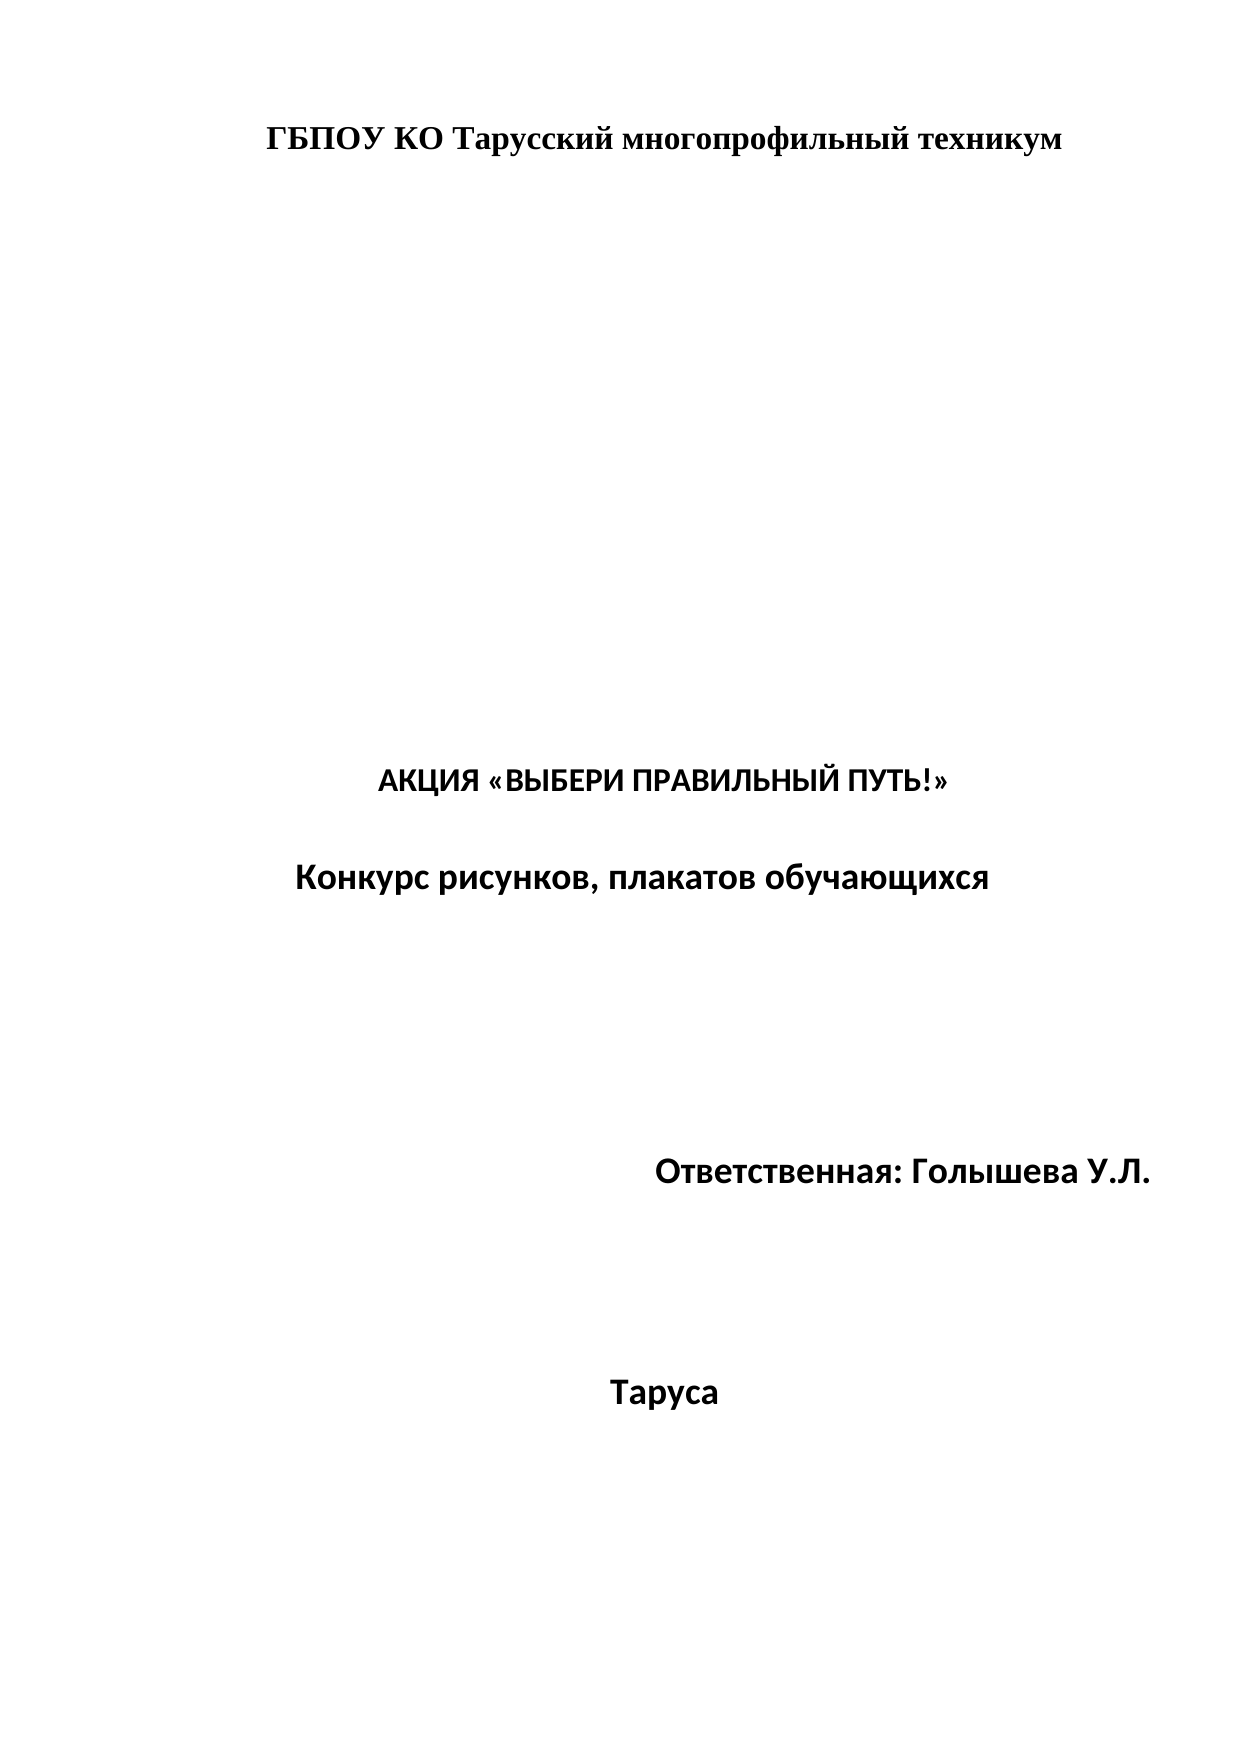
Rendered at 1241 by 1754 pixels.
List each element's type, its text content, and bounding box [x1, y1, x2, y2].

text Таруса [177, 1368, 1152, 1414]
text Ответственная: Голышева У.Л. [177, 1147, 1152, 1193]
text ГБПОУ КО Тарусский многопрофильный техникум [177, 118, 1152, 156]
text АКЦИЯ «ВЫБЕРИ ПРАВИЛЬНЫЙ ПУТЬ!» [177, 759, 1152, 800]
text Конкурс рисунков, плакатов обучающихся [177, 853, 1152, 899]
